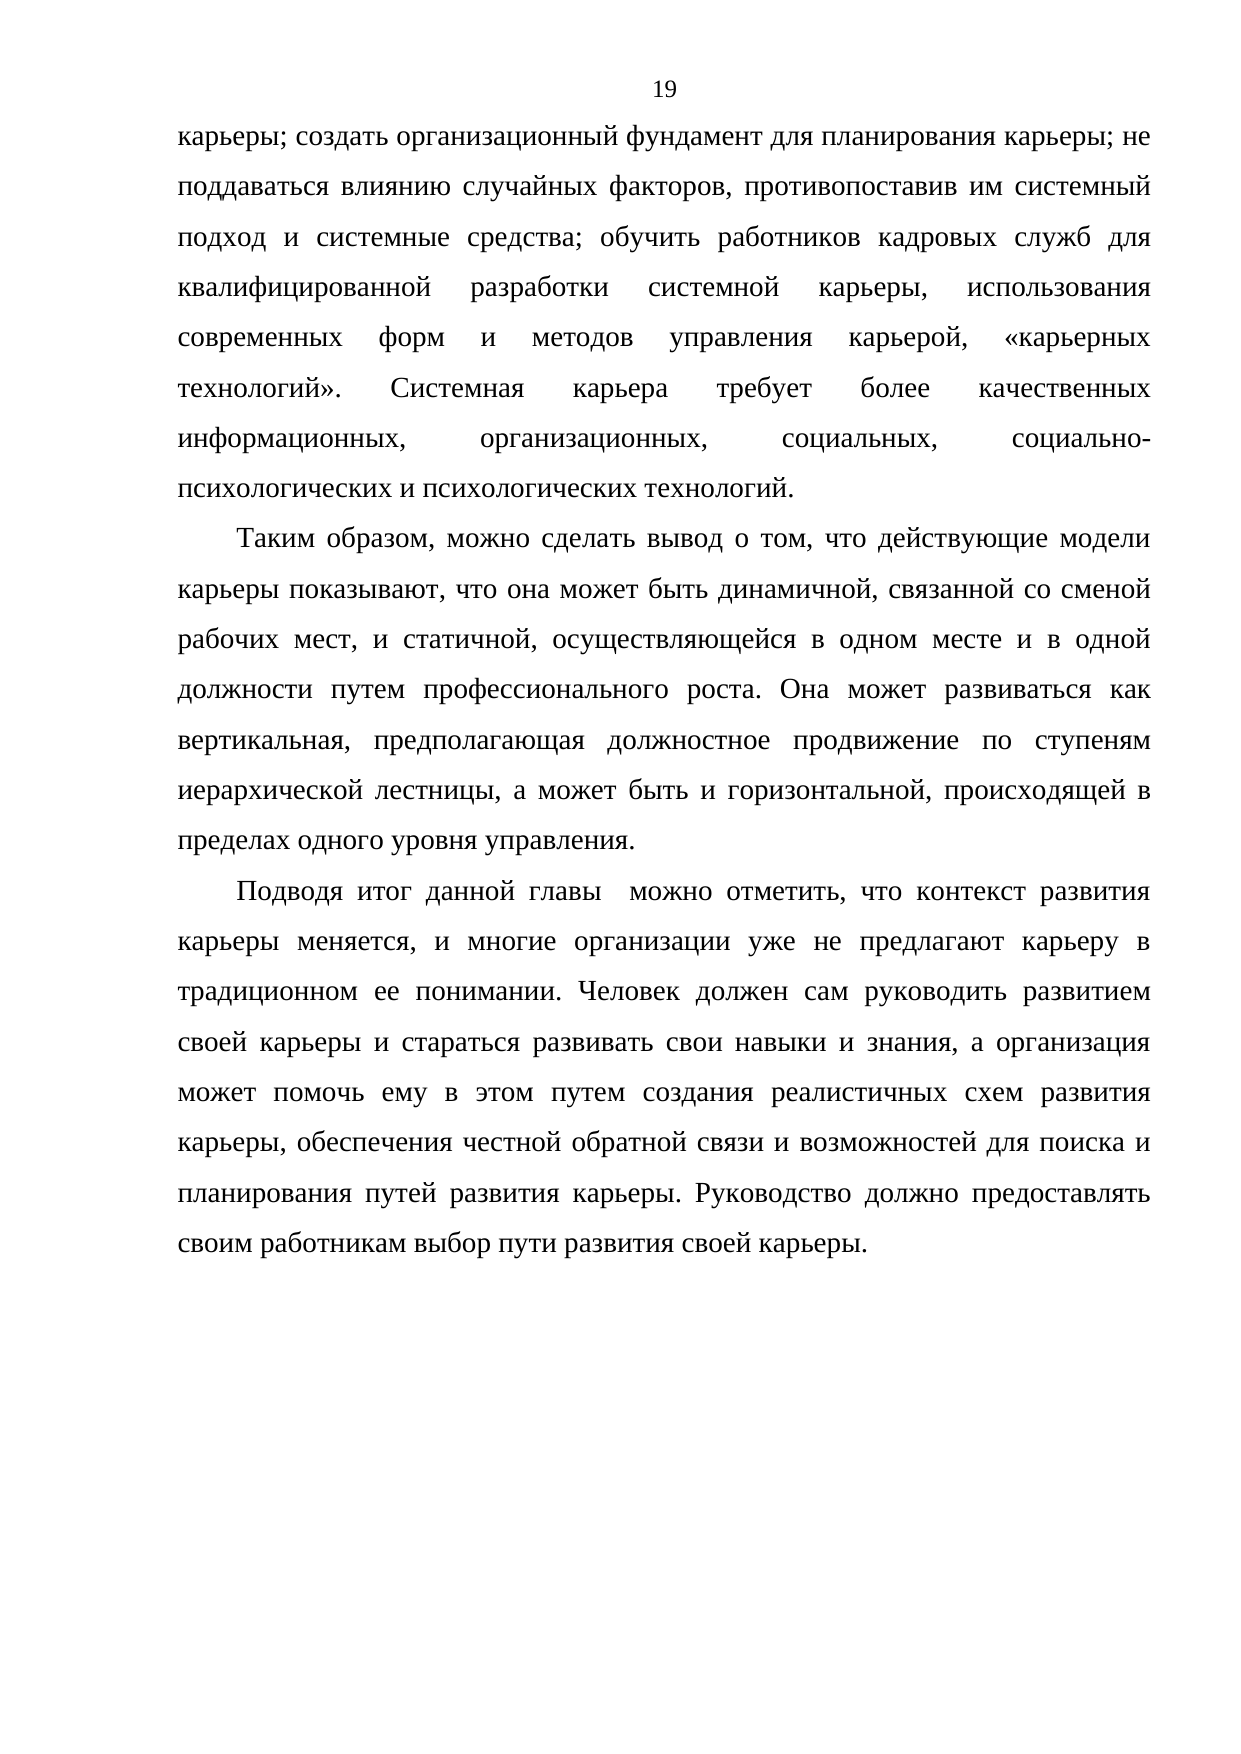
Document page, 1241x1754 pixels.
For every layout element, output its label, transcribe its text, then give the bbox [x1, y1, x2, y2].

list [177, 118, 1152, 504]
text Таким образом, можно сделать вывод о том, что действующие модели карьеры показывают, что она может быть динамичной, связанной со сменой рабочих мест, и статичной, осуществляющейся в одном месте и в одной должности путем профессионального роста. Она может развиваться как вертикальная, предполагающая должностное продвижение по ступеням иерархической лестницы, а может быть и горизонтальной, происходящей в пределах одного уровня управления. [177, 521, 1152, 856]
text Подводя итог данной главы можно отметить, что контекст развития карьеры меняется, и многие организации уже не предлагают карьеру в традиционном ее понимании. Человек должен сам руководить развитием своей карьеры и стараться развивать свои навыки и знания, а организация может помочь ему в этом путем создания реалистичных схем развития карьеры, обеспечения честной обратной связи и возможностей для поиска и планирования путей развития карьеры. Руководство должно предоставлять своим работникам выбор пути развития своей карьеры. [177, 873, 1152, 1258]
